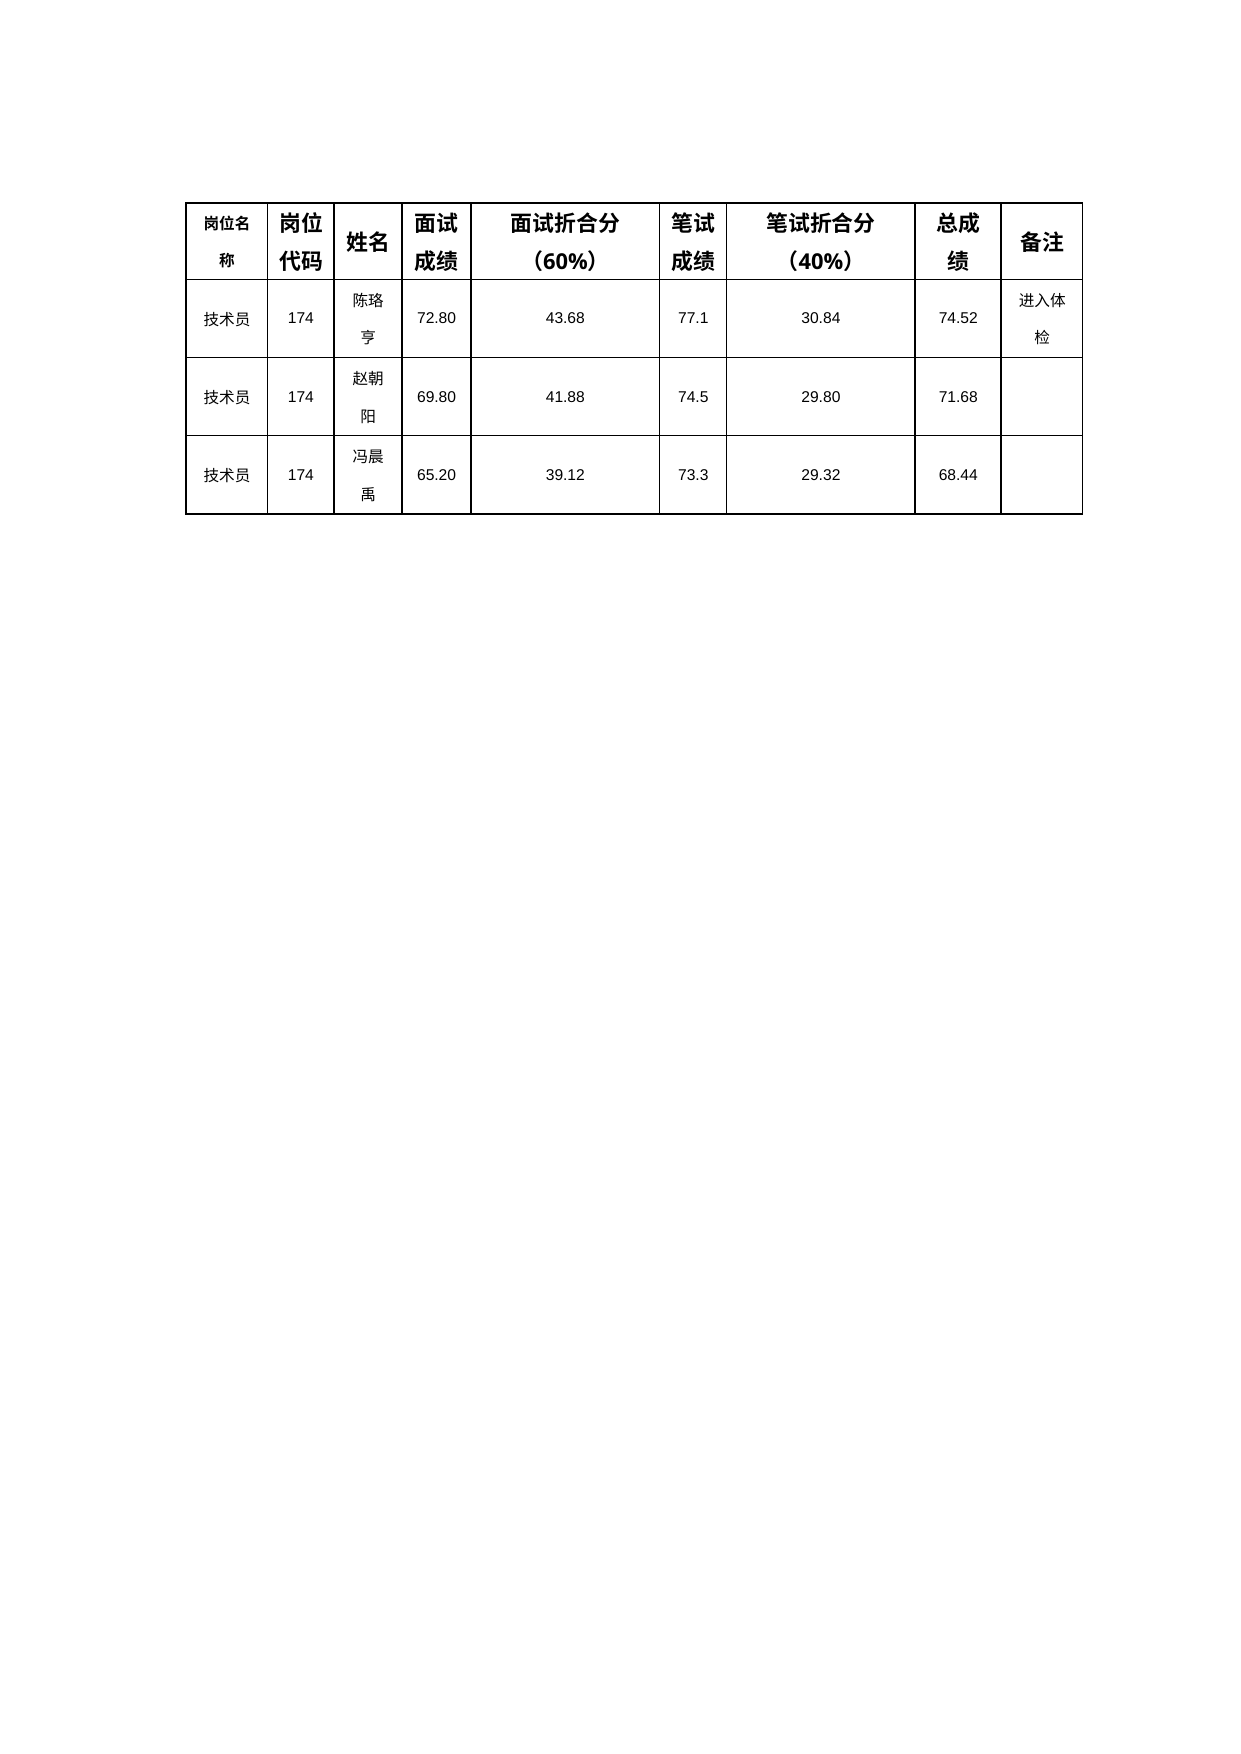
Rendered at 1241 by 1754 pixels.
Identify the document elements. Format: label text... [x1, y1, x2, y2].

table_cell 72.80 [403, 280, 470, 357]
table_cell 进入体检 [1002, 280, 1082, 357]
table_cell 技术员 [187, 358, 267, 435]
table_cell 68.44 [916, 436, 1000, 513]
table_cell 赵朝阳 [335, 358, 401, 435]
table_header 备注 [1002, 204, 1082, 278]
table_cell 陈珞亨 [335, 280, 401, 357]
table_cell 71.68 [916, 358, 1000, 435]
table_cell [1002, 436, 1082, 513]
table_cell 174 [268, 436, 333, 513]
table_cell 43.68 [472, 280, 659, 357]
table_header 岗位名称 [187, 204, 267, 278]
table_cell [1002, 358, 1082, 435]
table_cell 29.32 [727, 436, 914, 513]
table_cell 77.1 [660, 280, 726, 357]
table_cell 65.20 [403, 436, 470, 513]
table_cell 技术员 [187, 280, 267, 357]
table_header 笔试 成绩 [660, 204, 726, 278]
table_cell 41.88 [472, 358, 659, 435]
table_header 姓名 [335, 204, 401, 278]
table_cell 39.12 [472, 436, 659, 513]
table_cell 69.80 [403, 358, 470, 435]
table_cell 74.5 [660, 358, 726, 435]
table_header 岗位 代码 [268, 204, 333, 278]
table_cell 73.3 [660, 436, 726, 513]
table_cell 30.84 [727, 280, 914, 357]
table_cell 174 [268, 280, 333, 357]
table_header 总成绩 [916, 204, 1000, 278]
table_cell 冯晨禹 [335, 436, 401, 513]
table_header 面试 成绩 [403, 204, 470, 278]
table_header 笔试折合分（40%） [727, 204, 914, 278]
table_cell 174 [268, 358, 333, 435]
table_cell 74.52 [916, 280, 1000, 357]
table_cell 29.80 [727, 358, 914, 435]
table_header 面试折合分（60%） [472, 204, 659, 278]
table_cell 技术员 [187, 436, 267, 513]
